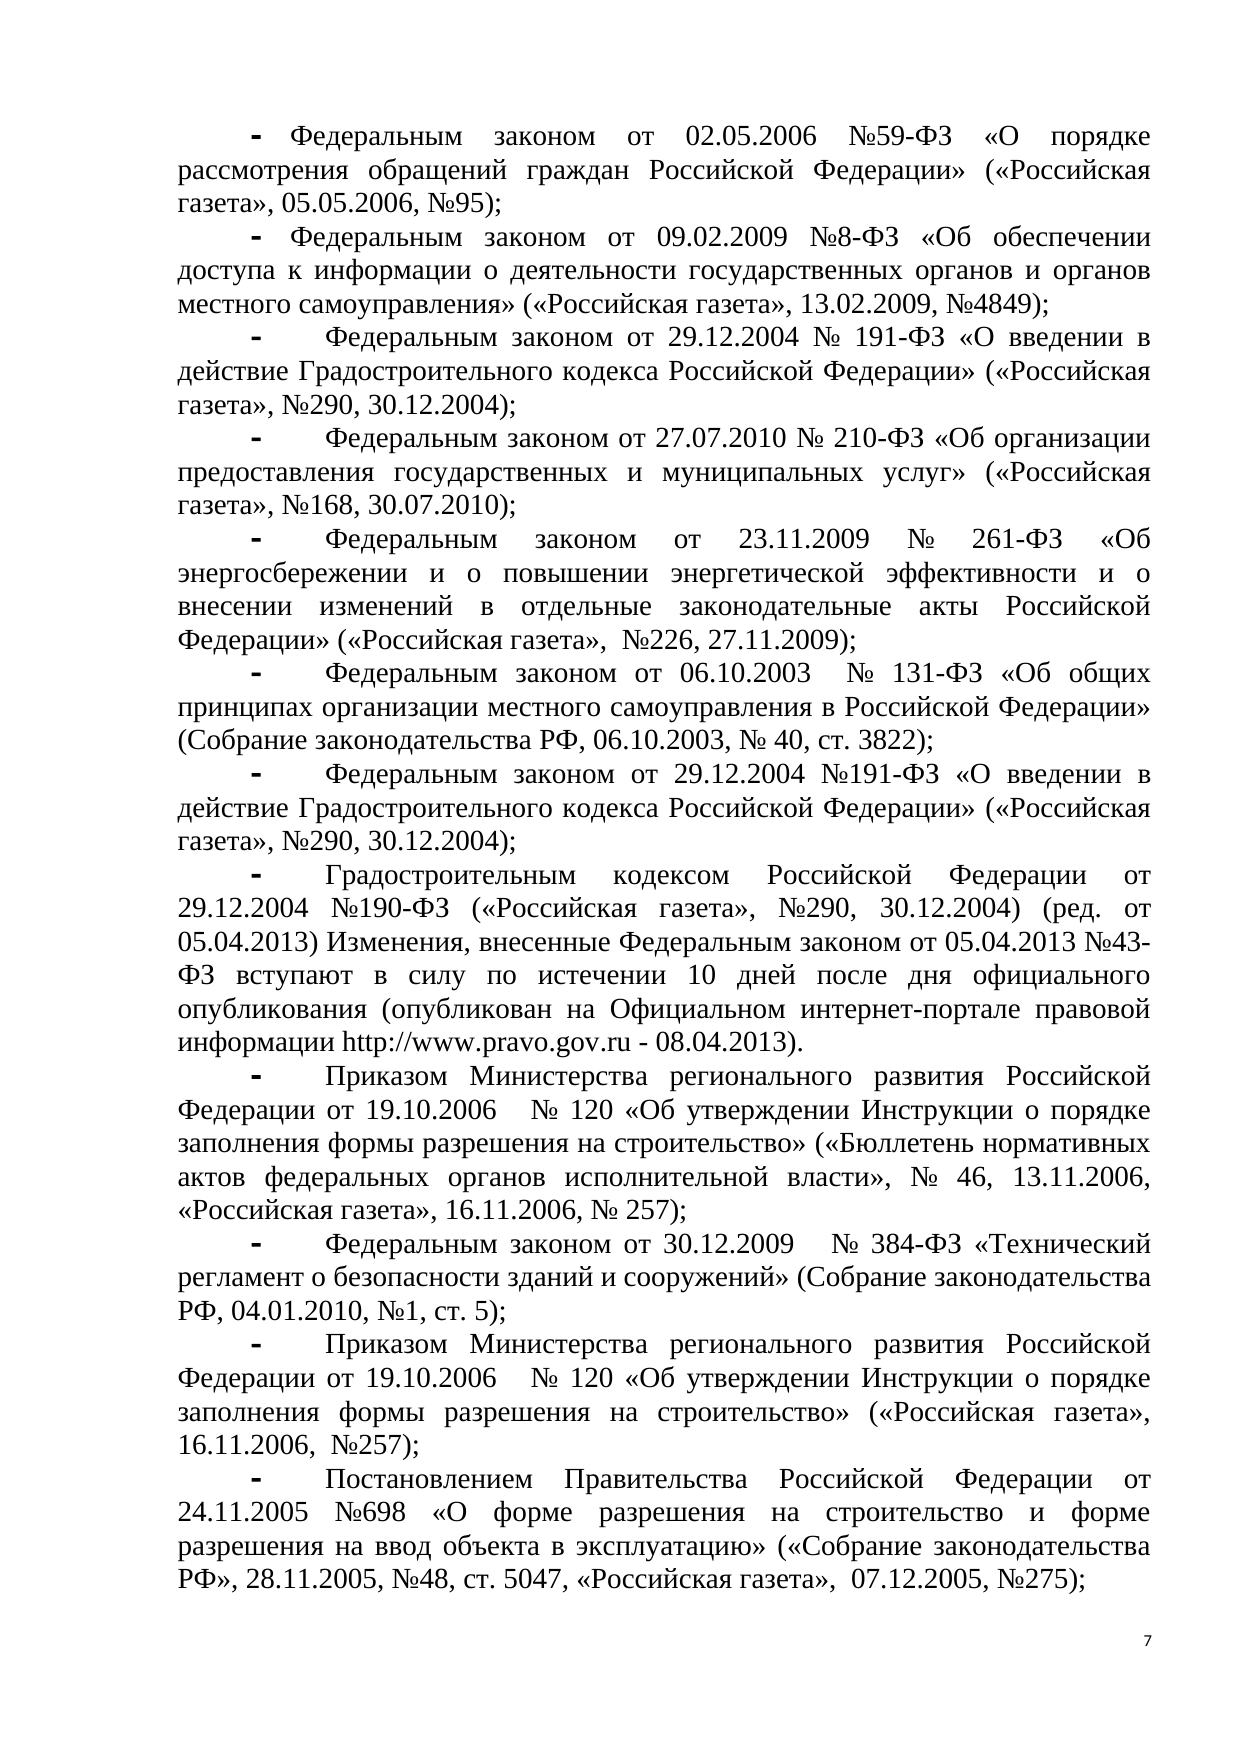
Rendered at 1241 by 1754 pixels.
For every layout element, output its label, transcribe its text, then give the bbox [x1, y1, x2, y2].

list Федеральным законом от 09.02.2009 №8-ФЗ «Об обеспечении доступа к информации о деятельности государственных органов и органов местного самоуправления» («Российская газета», 13.02.2009, №4849); [177, 219, 1152, 319]
list Приказом Министерства регионального развития Российской Федерации от 19.10.2006 № 120 «Об утверждении Инструкции о порядке заполнения формы разрешения на строительство» («Российская газета», 16.11.2006, №257); [177, 1327, 1152, 1461]
list Федеральным законом от 30.12.2009 № 384-ФЗ «Технический регламент о безопасности зданий и сооружений» (Собрание законодательства РФ, 04.01.2010, №1, ст. 5); [177, 1226, 1152, 1327]
list Федеральным законом от 27.07.2010 № 210-ФЗ «Об организации предоставления государственных и муниципальных услуг» («Российская газета», №168, 30.07.2010); [177, 420, 1152, 521]
list Градостроительным кодексом Российской Федерации от 29.12.2004 №190-ФЗ («Российская газета», №290, 30.12.2004) (ред. от 05.04.2013) Изменения, внесенные Федеральным законом от 05.04.2013 №43-ФЗ вступают в силу по истечении 10 дней после дня официального опубликования (опубликован на Официальном интернет-портале правовой информации http://www.pravo.gov.ru - 08.04.2013). [177, 857, 1152, 1058]
list Постановлением Правительства Российской Федерации от 24.11.2005 №698 «О форме разрешения на строительство и форме разрешения на ввод объекта в эксплуатацию» («Собрание законодательства РФ», 28.11.2005, №48, ст. 5047, «Российская газета», 07.12.2005, №275); [177, 1461, 1152, 1595]
list Федеральным законом от 29.12.2004 № 191-ФЗ «О введении в действие Градостроительного кодекса Российской Федерации» («Российская газета», №290, 30.12.2004); [177, 319, 1152, 420]
list Приказом Министерства регионального развития Российской Федерации от 19.10.2006 № 120 «Об утверждении Инструкции о порядке заполнения формы разрешения на строительство» («Бюллетень нормативных актов федеральных органов исполнительной власти», № 46, 13.11.2006, «Российская газета», 16.11.2006, № 257); [177, 1058, 1152, 1226]
list Федеральным законом от 23.11.2009 № 261-ФЗ «Об энергосбережении и о повышении энергетической эффективности и о внесении изменений в отдельные законодательные акты Российской Федерации» («Российская газета», №226, 27.11.2009); [177, 521, 1152, 655]
list Федеральным законом от 29.12.2004 №191-ФЗ «О введении в действие Градостроительного кодекса Российской Федерации» («Российская газета», №290, 30.12.2004); [177, 756, 1152, 857]
list Федеральным законом от 06.10.2003 № 131-ФЗ «Об общих принципах организации местного самоуправления в Российской Федерации» (Собрание законодательства РФ, 06.10.2003, № 40, ст. 3822); [177, 655, 1152, 756]
list Федеральным законом от 02.05.2006 №59-ФЗ «О порядке рассмотрения обращений граждан Российской Федерации» («Российская газета», 05.05.2006, №95); [177, 118, 1152, 219]
